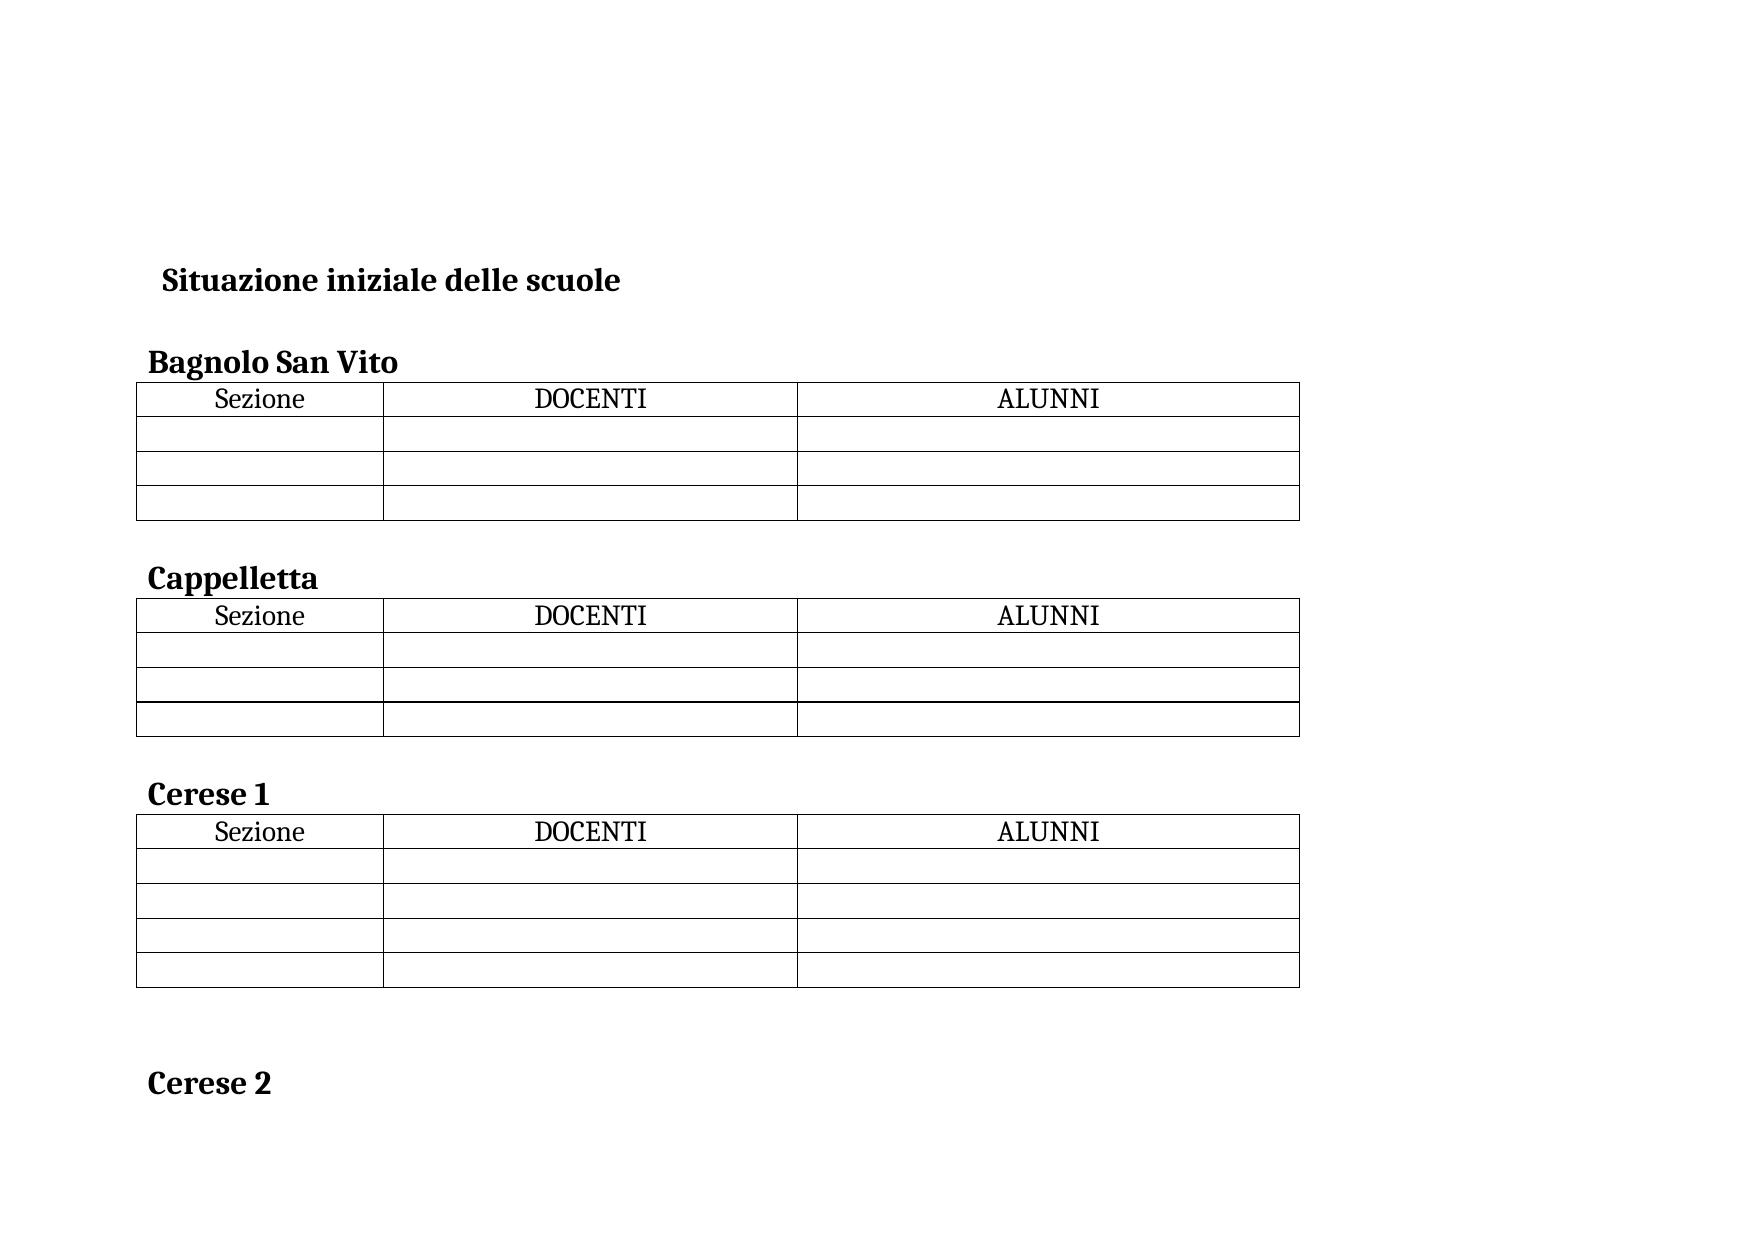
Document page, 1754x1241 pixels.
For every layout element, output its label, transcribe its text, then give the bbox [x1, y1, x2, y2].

table_cell [384, 452, 797, 485]
table_header DOCENTI [384, 599, 797, 632]
table_cell [798, 633, 1299, 667]
table_header DOCENTI [384, 815, 797, 848]
table_cell [137, 884, 383, 917]
table_cell [137, 452, 383, 485]
table_cell [384, 486, 797, 520]
table_cell [384, 417, 797, 451]
table_cell [137, 953, 383, 987]
table_cell [137, 417, 383, 451]
table_cell [798, 919, 1299, 952]
table_cell [798, 417, 1299, 451]
table_cell [798, 486, 1299, 520]
table_cell [798, 668, 1299, 701]
table_cell [798, 849, 1299, 883]
table_cell [384, 919, 797, 952]
table_cell [384, 884, 797, 917]
table_cell [137, 919, 383, 952]
table_cell [137, 633, 383, 667]
table_header Sezione [137, 815, 383, 848]
table_cell [137, 849, 383, 883]
table_cell [137, 486, 383, 520]
table_header ALUNNI [798, 815, 1299, 848]
table_cell [798, 884, 1299, 917]
table_cell [798, 703, 1299, 736]
table_cell [384, 703, 797, 736]
table_cell [798, 452, 1299, 485]
table_cell [384, 668, 797, 701]
text Situazione iniziale delle scuole [148, 262, 1636, 300]
table_cell [798, 953, 1299, 987]
table_header DOCENTI [384, 383, 797, 416]
text Bagnolo San Vito [148, 343, 1636, 382]
table_cell [384, 849, 797, 883]
table_cell [137, 668, 383, 701]
table_header ALUNNI [798, 599, 1299, 632]
table_cell [384, 953, 797, 987]
text Cappelletta [148, 559, 1636, 598]
table_header ALUNNI [798, 383, 1299, 416]
text Cerese 1 [148, 775, 1636, 814]
text Cerese 2 [148, 1064, 1636, 1103]
table_header Sezione [137, 599, 383, 632]
table_cell [137, 703, 383, 736]
table_cell [384, 633, 797, 667]
table_header Sezione [137, 383, 383, 416]
